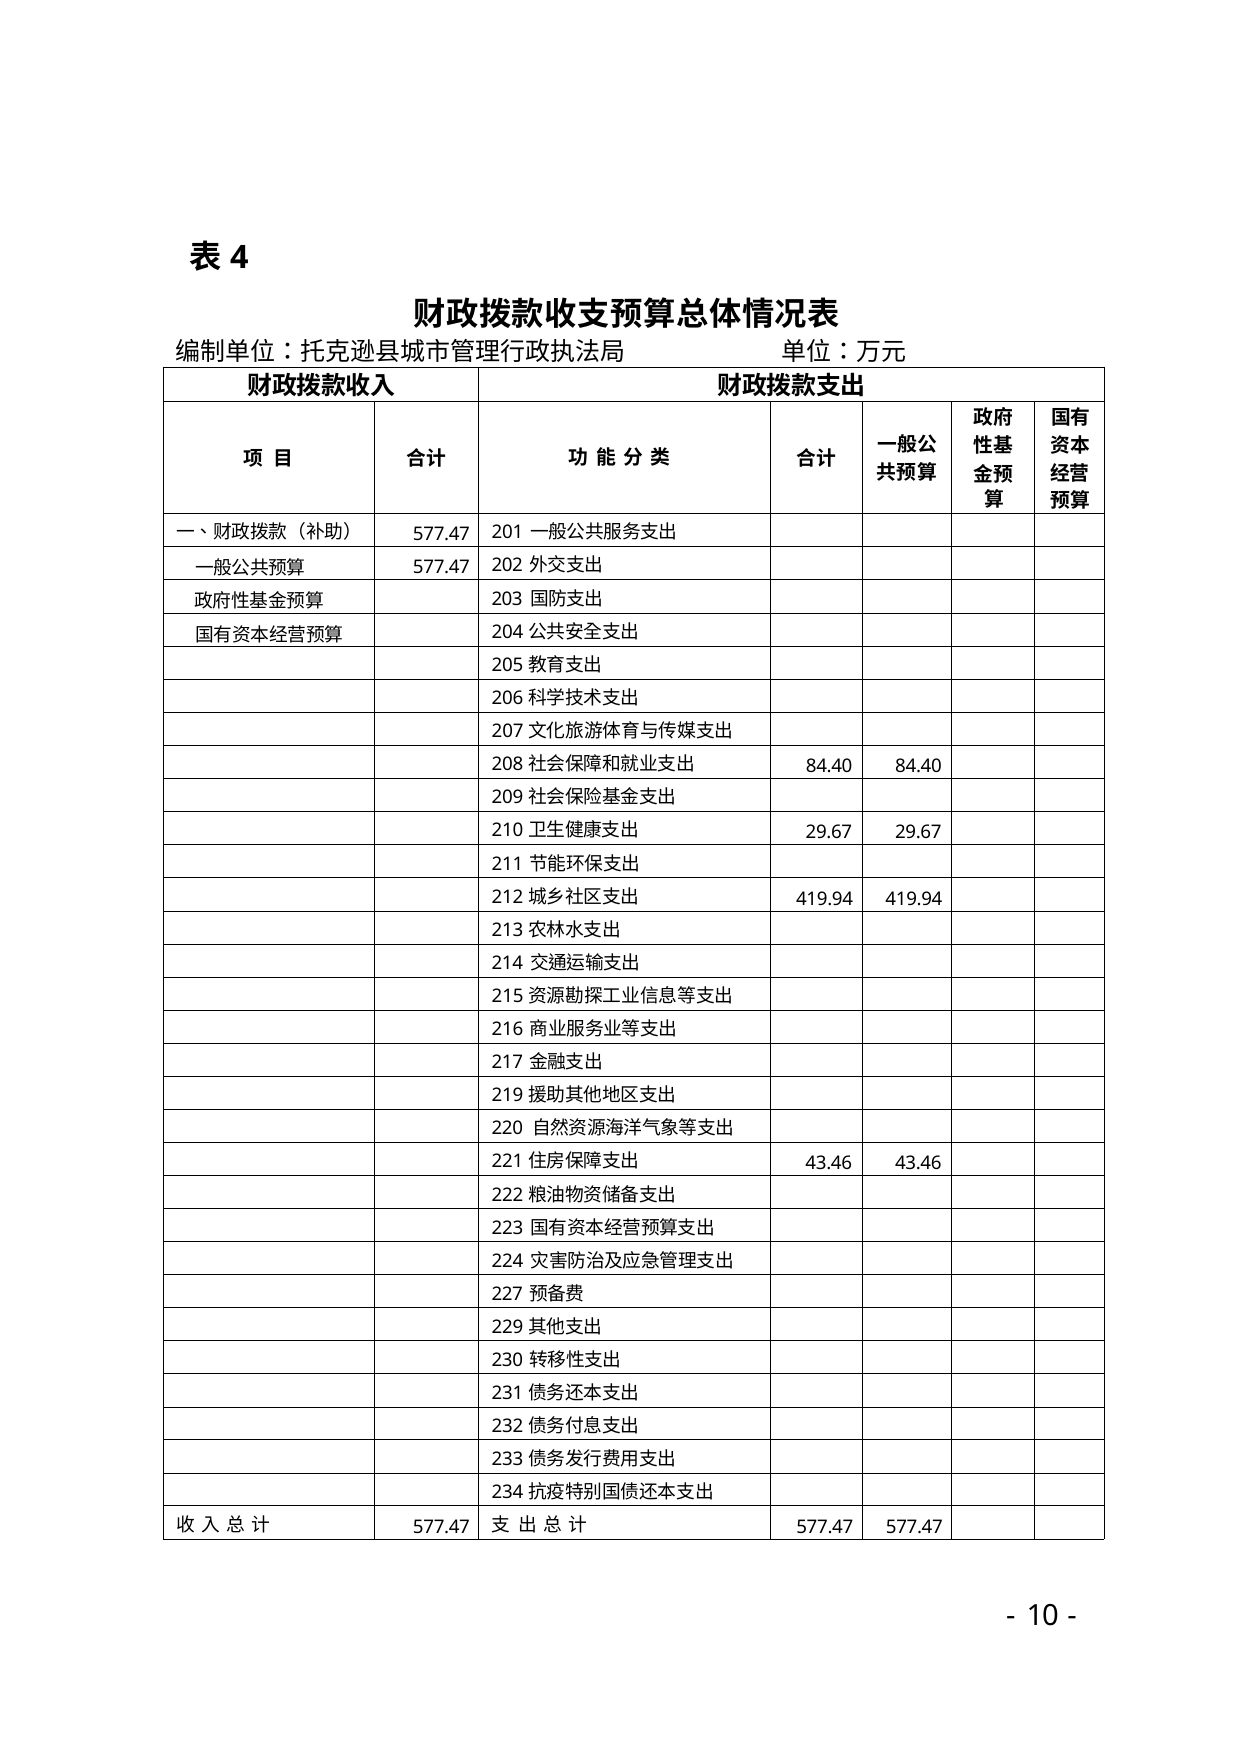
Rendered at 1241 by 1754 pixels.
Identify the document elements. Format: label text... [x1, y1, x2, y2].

table_cell [863, 1044, 951, 1076]
table_cell [771, 680, 862, 712]
table_cell 577.47 [375, 514, 478, 546]
table_cell 29.67 [771, 812, 862, 844]
table_cell [375, 713, 478, 745]
table_cell [1035, 945, 1104, 977]
table_cell [952, 647, 1034, 679]
table_cell [164, 746, 374, 778]
table_cell [164, 1176, 374, 1208]
table_cell [771, 1242, 862, 1274]
table_cell 政府 性基 金预 算 [952, 402, 1034, 513]
table_cell 215 资源勘探工业信息等支出 [479, 978, 770, 1010]
table_cell 201 一般公共服务支出 [479, 514, 770, 546]
table_cell [771, 713, 862, 745]
table_cell [1035, 1374, 1104, 1406]
table_cell 577.47 [375, 1506, 478, 1539]
table_cell 一般公共预算 [164, 547, 374, 579]
table_cell 220 自然资源海洋气象等支出 [479, 1110, 770, 1142]
table_cell 202 外交支出 [479, 547, 770, 579]
table_cell 209 社会保险基金支出 [479, 779, 770, 811]
table_cell [375, 845, 478, 877]
table_cell [1035, 680, 1104, 712]
table_cell [863, 1110, 951, 1142]
table_cell [375, 1242, 478, 1274]
table_cell 43.46 [771, 1143, 862, 1175]
table_cell 合计 [771, 402, 862, 513]
table_cell [164, 1044, 374, 1076]
table_cell 234 抗疫特别国债还本支出 [479, 1474, 770, 1505]
table_cell [1035, 514, 1104, 546]
table_cell [952, 1110, 1034, 1142]
table_cell [375, 912, 478, 944]
table_cell [863, 912, 951, 944]
table_cell [771, 1275, 862, 1307]
table_cell 84.40 [771, 746, 862, 778]
table_cell [771, 1044, 862, 1076]
table_cell [863, 1440, 951, 1472]
table_cell 205 教育支出 [479, 647, 770, 679]
table_cell [952, 514, 1034, 546]
table_cell [863, 779, 951, 811]
table_cell [952, 680, 1034, 712]
table_cell [863, 580, 951, 612]
table_cell [1035, 647, 1104, 679]
text 编制单位：托克逊县城市管理行政执法局 单位：万元 [175, 337, 1104, 367]
table_cell [952, 779, 1034, 811]
table_cell [1035, 812, 1104, 844]
table_cell [771, 978, 862, 1010]
table_cell [164, 779, 374, 811]
table_cell [952, 1275, 1034, 1307]
table_cell [952, 1374, 1034, 1406]
table_cell [863, 845, 951, 877]
table_cell [952, 912, 1034, 944]
table_cell [1035, 1143, 1104, 1175]
table_cell [863, 1011, 951, 1043]
table_cell [375, 614, 478, 646]
table_cell [771, 1474, 862, 1505]
table_cell [771, 779, 862, 811]
text 财政拨款收支预算总体情况表 [413, 293, 1104, 333]
table_cell [952, 1143, 1034, 1175]
table_cell [771, 514, 862, 546]
table_cell [863, 1077, 951, 1109]
table_cell [863, 978, 951, 1010]
table_cell [375, 680, 478, 712]
table_header 财政拨款支出 [479, 368, 1104, 401]
table_cell [1035, 1176, 1104, 1208]
table_cell [952, 812, 1034, 844]
table_cell [164, 878, 374, 911]
table_cell [375, 945, 478, 977]
table_cell 203 国防支出 [479, 580, 770, 612]
table_cell [164, 812, 374, 844]
table_cell [375, 1143, 478, 1175]
table_cell [1035, 1408, 1104, 1439]
table_cell [863, 514, 951, 546]
table_cell 232 债务付息支出 [479, 1408, 770, 1439]
table_cell [952, 1341, 1034, 1373]
table_cell [164, 1011, 374, 1043]
table_cell 项 目 [164, 402, 374, 513]
table_cell [164, 1308, 374, 1340]
table_cell [863, 1374, 951, 1406]
table_cell 233 债务发行费用支出 [479, 1440, 770, 1472]
table_cell [771, 1308, 862, 1340]
table_cell [164, 1374, 374, 1406]
table_cell [1035, 779, 1104, 811]
table_cell [1035, 1275, 1104, 1307]
table_cell [952, 1077, 1034, 1109]
table_cell [375, 1275, 478, 1307]
table_cell [164, 1440, 374, 1472]
table_cell [863, 1474, 951, 1505]
table_cell [375, 746, 478, 778]
table_cell 84.40 [863, 746, 951, 778]
table_cell 577.47 [375, 547, 478, 579]
table_cell 224 灾害防治及应急管理支出 [479, 1242, 770, 1274]
table_cell [771, 1209, 862, 1241]
table_cell [375, 1077, 478, 1109]
table_cell 210 卫生健康支出 [479, 812, 770, 844]
table_cell [771, 845, 862, 877]
table_cell [375, 779, 478, 811]
table_cell [375, 1011, 478, 1043]
table_cell 支 出 总 计 [479, 1506, 770, 1539]
table_cell [1035, 1077, 1104, 1109]
table_cell [375, 1440, 478, 1472]
table_cell [952, 547, 1034, 579]
table_cell [164, 1474, 374, 1505]
table_cell [375, 878, 478, 911]
table_cell [863, 945, 951, 977]
table_cell [952, 614, 1034, 646]
table_cell [1035, 713, 1104, 745]
table_cell [1035, 547, 1104, 579]
table_cell [771, 1176, 862, 1208]
table_cell [771, 912, 862, 944]
table_cell [164, 1242, 374, 1274]
table_cell [164, 978, 374, 1010]
table_cell 227 预备费 [479, 1275, 770, 1307]
table_cell [952, 1011, 1034, 1043]
table_cell [164, 845, 374, 877]
table_cell 216 商业服务业等支出 [479, 1011, 770, 1043]
table_cell [164, 680, 374, 712]
table_cell 国有 资本 经营 预算 [1035, 402, 1104, 513]
table_cell [375, 978, 478, 1010]
table_cell 204 公共安全支出 [479, 614, 770, 646]
table_cell [952, 945, 1034, 977]
table_cell [863, 547, 951, 579]
table_cell [1035, 1209, 1104, 1241]
table_cell [863, 1341, 951, 1373]
table_cell [1035, 1044, 1104, 1076]
table_cell [771, 647, 862, 679]
table_cell [952, 1044, 1034, 1076]
table_cell [952, 1242, 1034, 1274]
table_cell [771, 1077, 862, 1109]
table_cell [952, 580, 1034, 612]
table_cell [1035, 878, 1104, 911]
table_cell [375, 1374, 478, 1406]
table_cell 229 其他支出 [479, 1308, 770, 1340]
table_cell [863, 1308, 951, 1340]
table_cell [1035, 1110, 1104, 1142]
table_cell [375, 647, 478, 679]
table_cell [1035, 978, 1104, 1010]
table_cell [375, 1408, 478, 1439]
table_cell [952, 1209, 1034, 1241]
table_cell [164, 1143, 374, 1175]
table_cell [771, 614, 862, 646]
table_header 财政拨款收入 [164, 368, 478, 401]
table_cell [164, 1341, 374, 1373]
table_cell 211 节能环保支出 [479, 845, 770, 877]
table_cell 212 城乡社区支出 [479, 878, 770, 911]
table_cell [952, 746, 1034, 778]
table_cell 收 入 总 计 [164, 1506, 374, 1539]
table_cell [952, 1176, 1034, 1208]
table_cell [863, 647, 951, 679]
table_cell [375, 1474, 478, 1505]
table_cell [164, 912, 374, 944]
table_cell 223 国有资本经营预算支出 [479, 1209, 770, 1241]
table_cell [164, 1408, 374, 1439]
table_cell [1035, 912, 1104, 944]
table_cell 功 能 分 类 [479, 402, 770, 513]
table_cell [952, 1440, 1034, 1472]
table_cell [1035, 1242, 1104, 1274]
table_cell [863, 614, 951, 646]
table_cell [952, 1506, 1034, 1539]
table_cell 一般公 共预算 [863, 402, 951, 513]
table_cell 577.47 [863, 1506, 951, 1539]
table_cell 政府性基金预算 [164, 580, 374, 612]
table_cell 207 文化旅游体育与传媒支出 [479, 713, 770, 745]
table_cell 230 转移性支出 [479, 1341, 770, 1373]
table_cell [164, 1209, 374, 1241]
table_cell [1035, 1341, 1104, 1373]
table_cell 419.94 [863, 878, 951, 911]
table_cell [164, 647, 374, 679]
table_cell 217 金融支出 [479, 1044, 770, 1076]
table_cell 一、财政拨款（补助） [164, 514, 374, 546]
table_cell [952, 1408, 1034, 1439]
table_cell [771, 1011, 862, 1043]
table_cell 国有资本经营预算 [164, 614, 374, 646]
table_cell [863, 713, 951, 745]
table_cell [863, 1176, 951, 1208]
table_cell 222 粮油物资储备支出 [479, 1176, 770, 1208]
table_cell [164, 945, 374, 977]
table_cell [164, 1110, 374, 1142]
table_cell [863, 1242, 951, 1274]
table_cell [375, 1044, 478, 1076]
table_cell [771, 1374, 862, 1406]
table_cell [375, 1308, 478, 1340]
table_cell [863, 1408, 951, 1439]
table_cell [375, 580, 478, 612]
table_cell [375, 1209, 478, 1241]
table_cell 219 援助其他地区支出 [479, 1077, 770, 1109]
table_cell [952, 845, 1034, 877]
table_cell [952, 978, 1034, 1010]
table_cell 231 债务还本支出 [479, 1374, 770, 1406]
table_cell 合计 [375, 402, 478, 513]
table_cell [771, 945, 862, 977]
table_cell [952, 1308, 1034, 1340]
table_cell 213 农林水支出 [479, 912, 770, 944]
table_cell 214 交通运输支出 [479, 945, 770, 977]
table_cell [164, 1275, 374, 1307]
table_cell 206 科学技术支出 [479, 680, 770, 712]
table_cell [771, 547, 862, 579]
table_cell 577.47 [771, 1506, 862, 1539]
table_cell [375, 1176, 478, 1208]
table_cell [952, 713, 1034, 745]
text 表 4 [189, 236, 1104, 276]
table_cell [863, 1209, 951, 1241]
table_cell [164, 1077, 374, 1109]
table_cell 43.46 [863, 1143, 951, 1175]
table_cell [1035, 1440, 1104, 1472]
table_cell [1035, 580, 1104, 612]
table_cell [164, 713, 374, 745]
table_cell 221 住房保障支出 [479, 1143, 770, 1175]
table_cell [771, 1110, 862, 1142]
table_cell [1035, 614, 1104, 646]
table_cell 29.67 [863, 812, 951, 844]
table_cell [771, 1408, 862, 1439]
table_cell [1035, 1506, 1104, 1539]
table_cell [863, 680, 951, 712]
table_cell [771, 1341, 862, 1373]
table_cell [1035, 1308, 1104, 1340]
table_cell [1035, 845, 1104, 877]
table_cell [952, 878, 1034, 911]
table_cell [1035, 1011, 1104, 1043]
table_cell [863, 1275, 951, 1307]
table_cell [1035, 1474, 1104, 1505]
table_cell 419.94 [771, 878, 862, 911]
table_cell [771, 580, 862, 612]
table_cell [375, 1341, 478, 1373]
table_cell [375, 1110, 478, 1142]
table_cell [375, 812, 478, 844]
table_cell [771, 1440, 862, 1472]
table_cell [952, 1474, 1034, 1505]
table_cell 208 社会保障和就业支出 [479, 746, 770, 778]
table_cell [1035, 746, 1104, 778]
